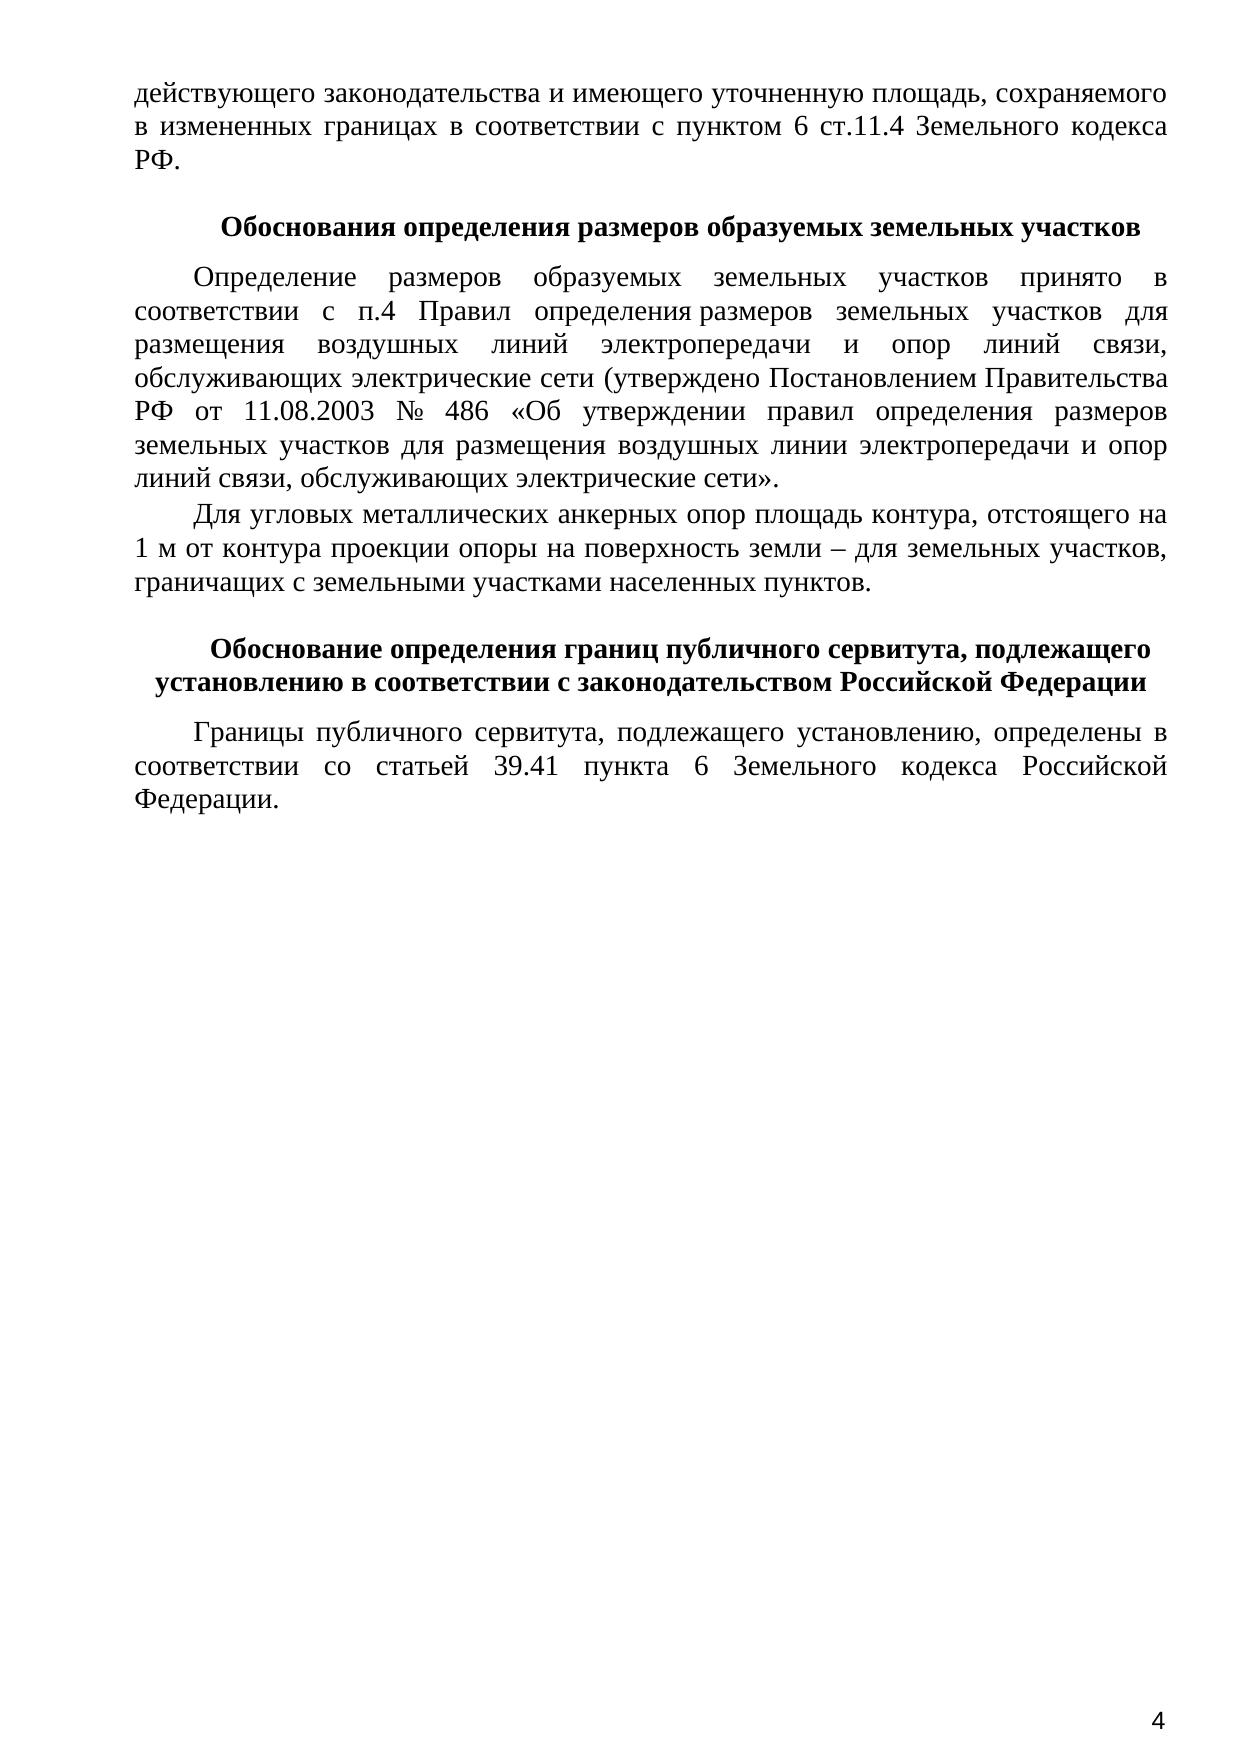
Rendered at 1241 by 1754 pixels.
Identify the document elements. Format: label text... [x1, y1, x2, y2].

text Определение размеров образуемых земельных участков принято в соответствии с п.4 Правил определения размеров земельных участков для размещения воздушных линий электропередачи и опор линий связи, обслуживающих электрические сети (утверждено Постановлением Правительства РФ от 11.08.2003 № 486 «Об утверждении правил определения размеров земельных участков для размещения воздушных линии электропередачи и опор линий связи, обслуживающих электрические сети». [134, 259, 1168, 326]
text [134, 75, 1168, 176]
text Определение размеров образуемых земельных участков принято в соответствии с п.4 Правил определения размеров земельных участков для размещения воздушных линий электропередачи и опор линий связи, обслуживающих электрические сети (утверждено Постановлением Правительства РФ от 11.08.2003 № 486 «Об утверждении правил определения размеров земельных участков для размещения воздушных линии электропередачи и опор линий связи, обслуживающих электрические сети». [134, 360, 1168, 494]
text Обоснование определения границ публичного сервитута, подлежащего установлению в соответствии с законодательством Российской Федерации [134, 631, 1168, 698]
text Обоснования определения размеров образуемых земельных участков [134, 209, 1168, 243]
text Для угловых металлических анкерных опор площадь контура, отстоящего на 1 м от контура проекции опоры на поверхность земли – для земельных участков, граничащих с земельными участками населенных пунктов. [134, 497, 1168, 597]
text Границы публичного сервитута, подлежащего установлению, определены в соответствии со статьей 39.41 пункта 6 Земельного кодекса Российской Федерации. [134, 714, 1168, 815]
